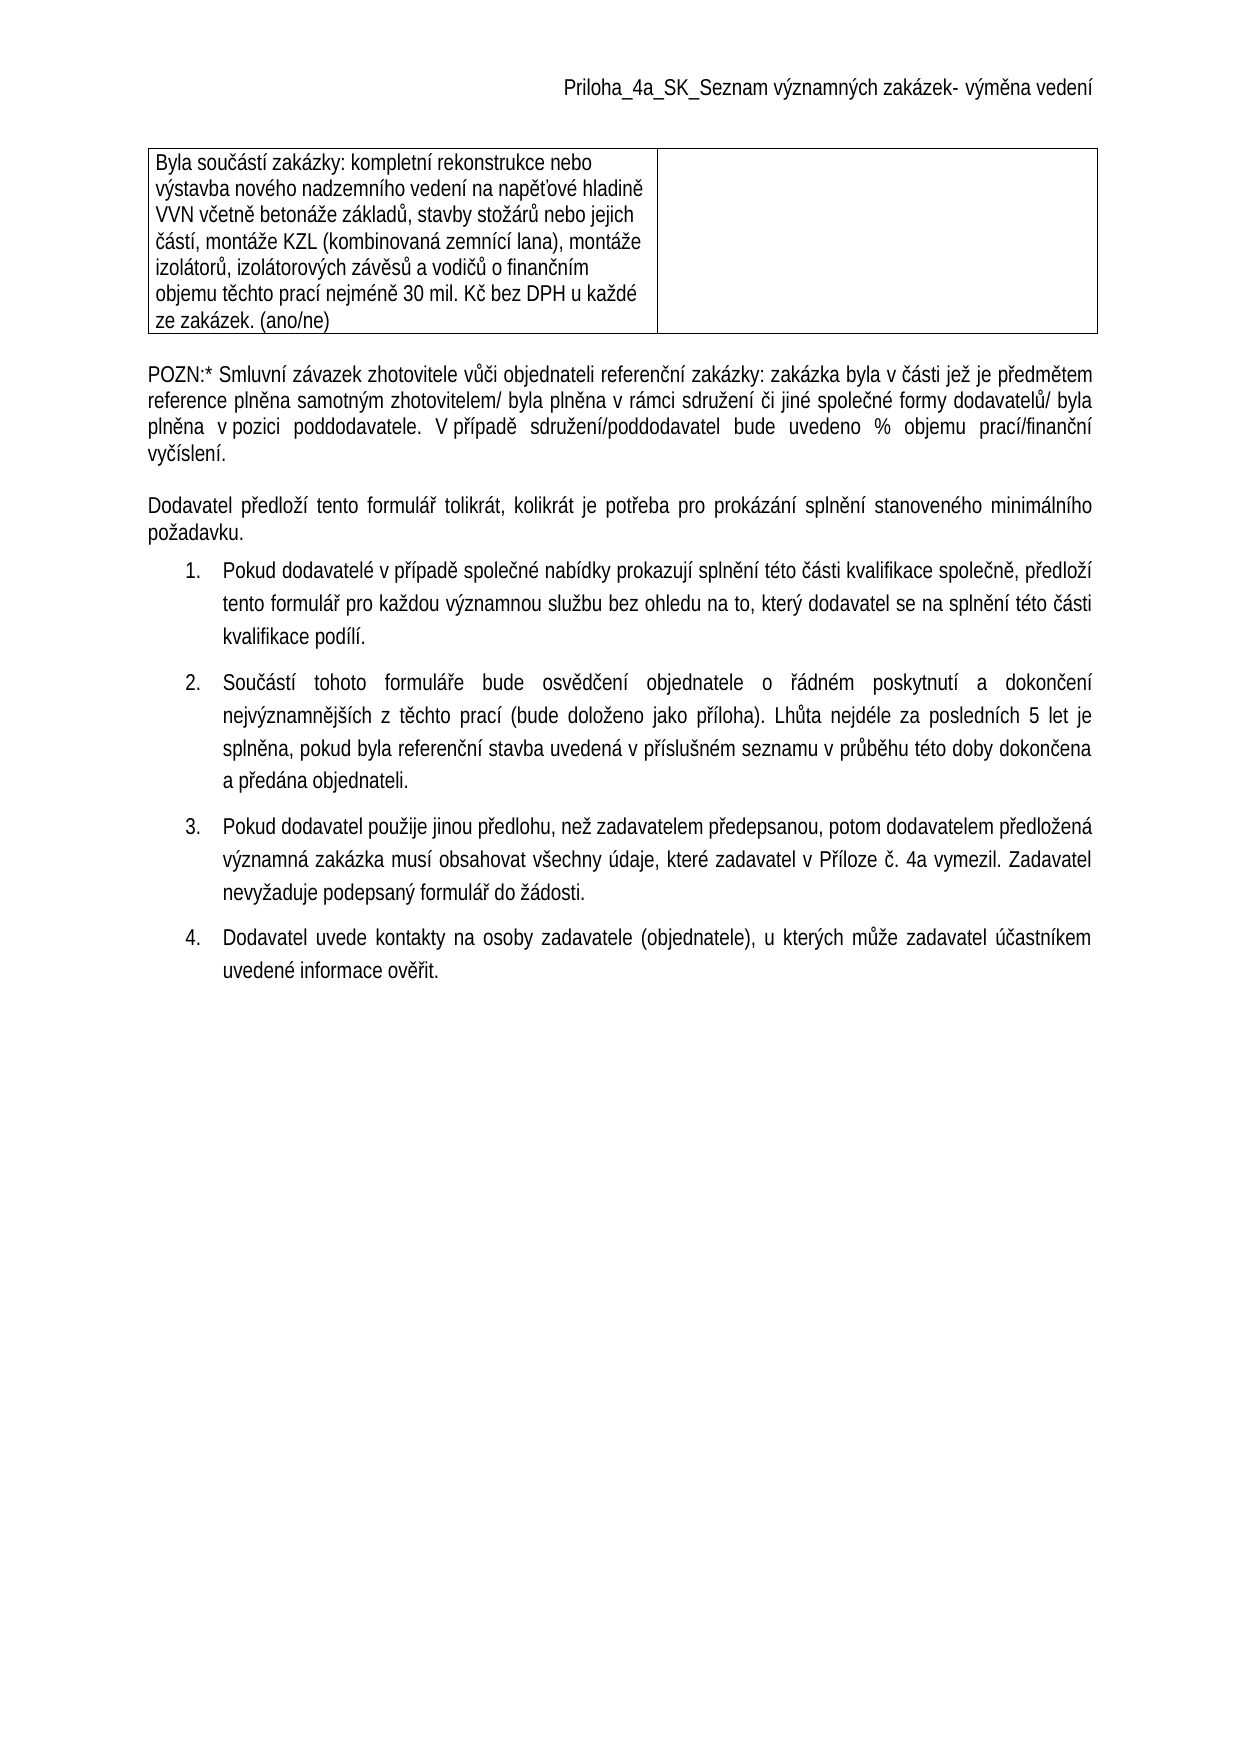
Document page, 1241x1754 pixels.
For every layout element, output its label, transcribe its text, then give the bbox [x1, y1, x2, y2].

table_cell Byla součástí zakázky: kompletní rekonstrukce nebo výstavba nového nadzemního vedení na napěťové hladině VVN včetně betonáže základů, stavby stožárů nebo jejich částí, montáže KZL (kombinovaná zemnící lana), montáže izolátorů, izolátorových závěsů a vodičů o finančním objemu těchto prací nejméně 30 mil. Kč bez DPH u každé ze zakázek. (ano/ne) [149, 149, 657, 333]
list Pokud dodavatel použije jinou předlohu, než zadavatelem předepsanou, potom dodavatelem předložená významná zakázka musí obsahovat všechny údaje, které zadavatel v Příloze č. 4a vymezil. Zadavatel nevyžaduje podepsaný formulář do žádosti. [185, 813, 1093, 905]
text POZN:* Smluvní závazek zhotovitele vůči objednateli referenční zakázky: zakázka byla v části jež je předmětem reference plněna samotným zhotovitelem/ byla plněna v rámci sdružení či jiné společné formy dodavatelů/ byla plněna v pozici poddodavatele. V případě sdružení/poddodavatel bude uvedeno % objemu prací/finanční vyčíslení. [148, 361, 1093, 466]
text Dodavatel předloží tento formulář tolikrát, kolikrát je potřeba pro prokázání splnění stanoveného minimálního požadavku. [148, 492, 1093, 545]
list Pokud dodavatelé v případě společné nabídky prokazují splnění této části kvalifikace společně, předloží tento formulář pro každou významnou službu bez ohledu na to, který dodavatel se na splnění této části kvalifikace podílí. [185, 557, 1093, 650]
list Dodavatel uvede kontakty na osoby zadavatele (objednatele), u kterých může zadavatel účastníkem uvedené informace ověřit. [185, 924, 1093, 983]
list Součástí tohoto formuláře bude osvědčení objednatele o řádném poskytnutí a dokončení nejvýznamnějších z těchto prací (bude doloženo jako příloha). Lhůta nejdéle za posledních 5 let je splněna, pokud byla referenční stavba uvedená v příslušném seznamu v průběhu této doby dokončena a předána objednateli. [185, 669, 1093, 794]
table_cell [658, 149, 1097, 333]
